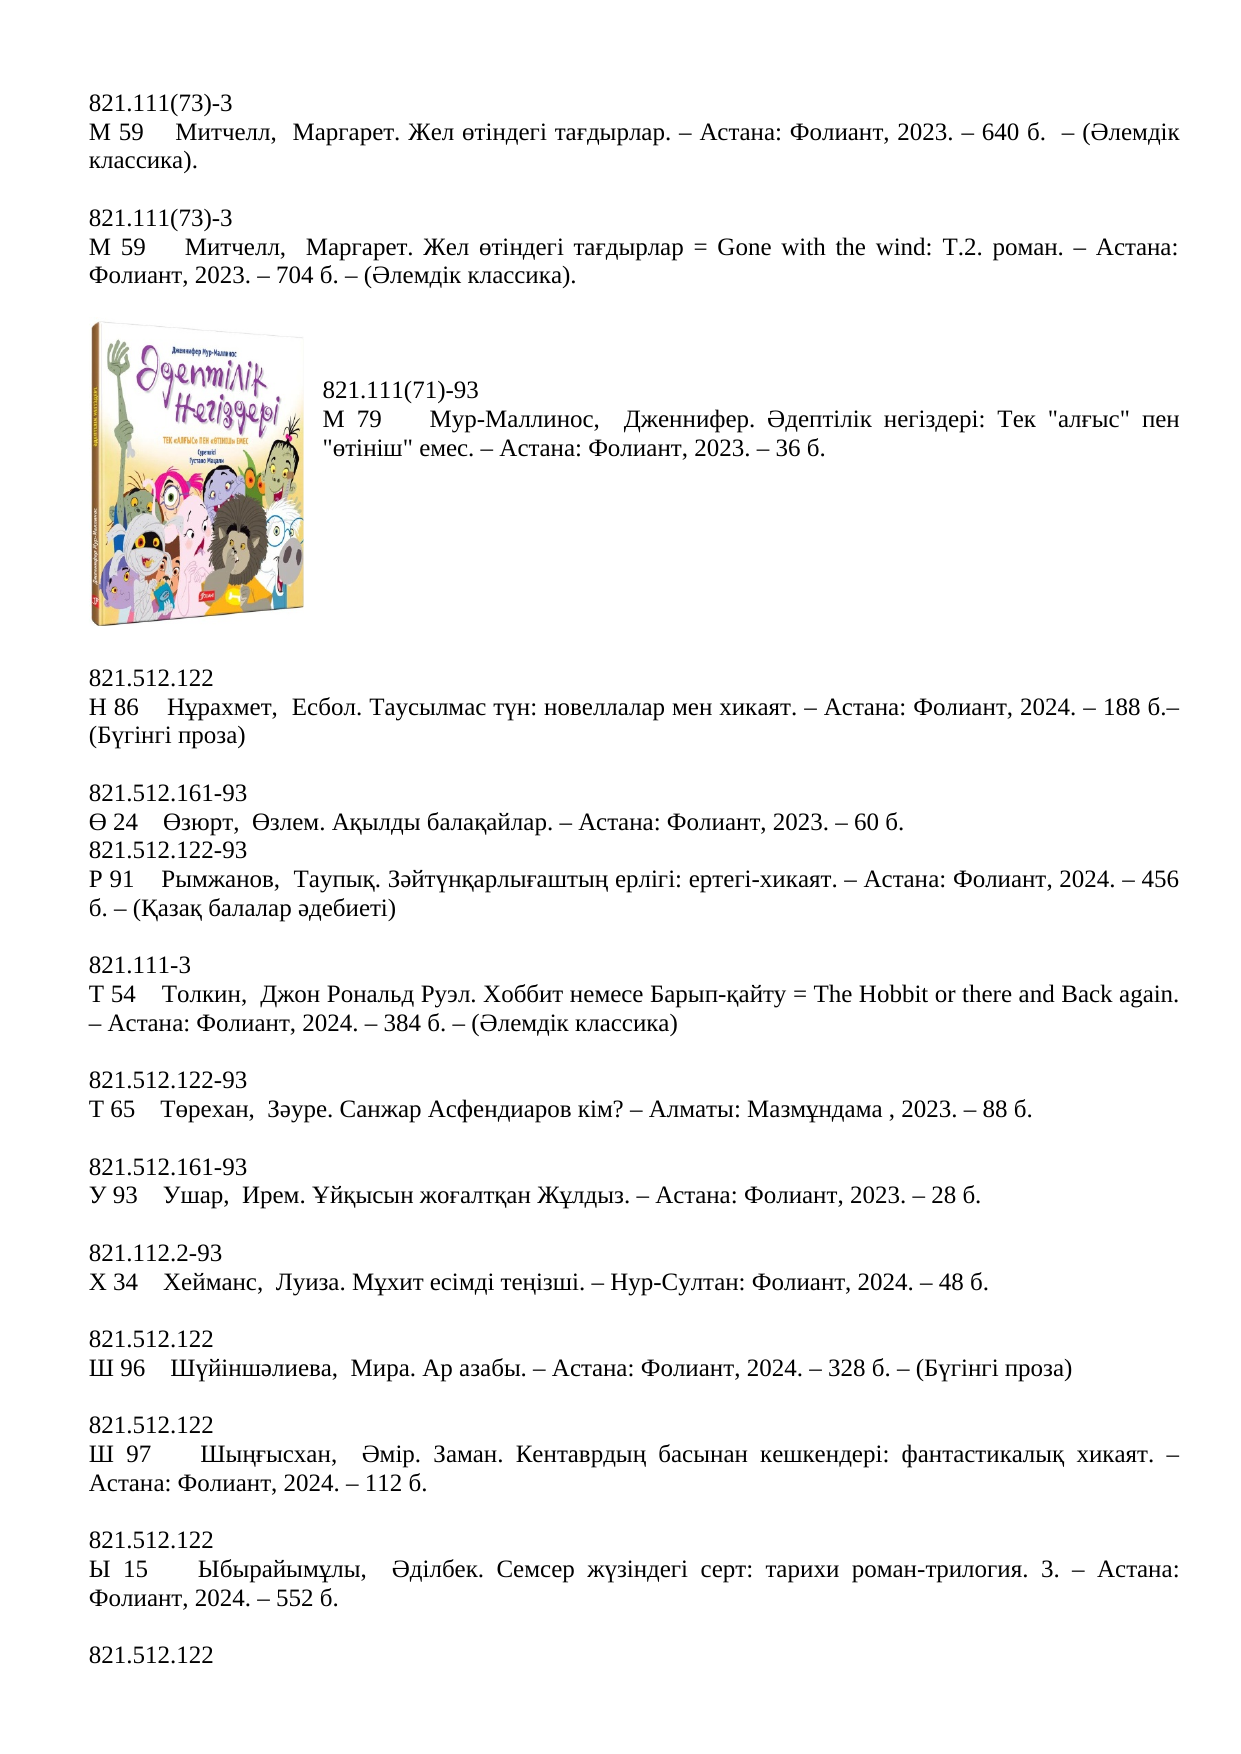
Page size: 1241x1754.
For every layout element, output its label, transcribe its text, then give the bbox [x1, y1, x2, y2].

text Р 91 Рымжанов, Таупық. Зәйтүнқарлығаштың ерлігі: ертегі-хикаят. – Астана: Фолиант, 2024. – 456 б. – (Қазақ балалар әдебиеті) [89, 864, 1181, 922]
text У 93 Ушар, Ирем. Ұйқысын жоғалтқан Жұлдыз. – Астана: Фолиант, 2023. – 28 б. [89, 1180, 1181, 1209]
text 821.512.161-93 [89, 778, 1181, 807]
text Х 34 Хейманс, Луиза. Мұхит есімді теңізші. – Нур-Султан: Фолиант, 2024. – 48 б. [89, 1267, 1181, 1295]
text Ш 97 Шыңғысхан, Әмір. Заман. Кентаврдың басынан кешкендері: фантастикалық хикаят. – Астана: Фолиант, 2024. – 112 б. [89, 1439, 1181, 1497]
text 821.512.122-93 [89, 835, 1181, 864]
text 821.512.122-93 [89, 1065, 1181, 1094]
text М 79 Мур-Маллинос, Дженнифер. Әдептілік негіздері: Тек "алғыс" пен "өтініш" емес. – Астана: Фолиант, 2023. – 36 б. [304, 404, 1181, 462]
text 821.111(73)-3 [89, 88, 1181, 117]
picture [88, 317, 304, 626]
text 821.512.122 [89, 1410, 1181, 1439]
text 821.512.161-93 [89, 1152, 1181, 1180]
text 821.111(71)-93 [304, 375, 1181, 404]
text Ш 96 Шүйіншәлиева, Мира. Ар азабы. – Астана: Фолиант, 2024. – 328 б. – (Бүгінгі проза) [89, 1353, 1181, 1382]
text 821.512.122 [89, 1525, 1181, 1554]
text 821.111-3 [89, 950, 1181, 979]
text Ы 15 Ыбырайымұлы, Әділбек. Семсер жүзіндегі серт: тарихи роман-трилогия. 3. – Астана: Фолиант, 2024. – 552 б. [89, 1554, 1181, 1612]
text Н 86 Нұрахмет, Есбол. Таусылмас түн: новеллалар мен хикаят. – Астана: Фолиант, 2024. – 188 б.– (Бүгінгі проза) [89, 692, 1181, 749]
text Т 54 Толкин, Джон Рональд Руэл. Хоббит немесе Барып-қайту = The Hobbit or there and Back again. – Астана: Фолиант, 2024. – 384 б. – (Әлемдік классика) [89, 979, 1181, 1037]
text 821.512.122 [89, 1640, 1181, 1669]
text 821.512.122 [89, 1324, 1181, 1353]
text 821.111(73)-3 [89, 203, 1181, 232]
text Ө 24 Өзюрт, Өзлем. Ақылды балақайлар. – Астана: Фолиант, 2023. – 60 б. [89, 807, 1181, 835]
text 821.112.2-93 [89, 1238, 1181, 1267]
text 821.512.122 [89, 663, 1181, 692]
text Т 65 Төрехан, Зәуре. Санжар Асфендиаров кім? – Алматы: Мазмұндама , 2023. – 88 б. [89, 1094, 1181, 1123]
text М 59 Митчелл, Маргарет. Жел өтіндегі тағдырлар = Gone with the wind: Т.2. роман. – Астана: Фолиант, 2023. – 704 б. – (Әлемдік классика). [89, 232, 1181, 289]
text М 59 Митчелл, Маргарет. Жел өтіндегі тағдырлар. – Астана: Фолиант, 2023. – 640 б. – (Әлемдік классика). [89, 117, 1181, 174]
